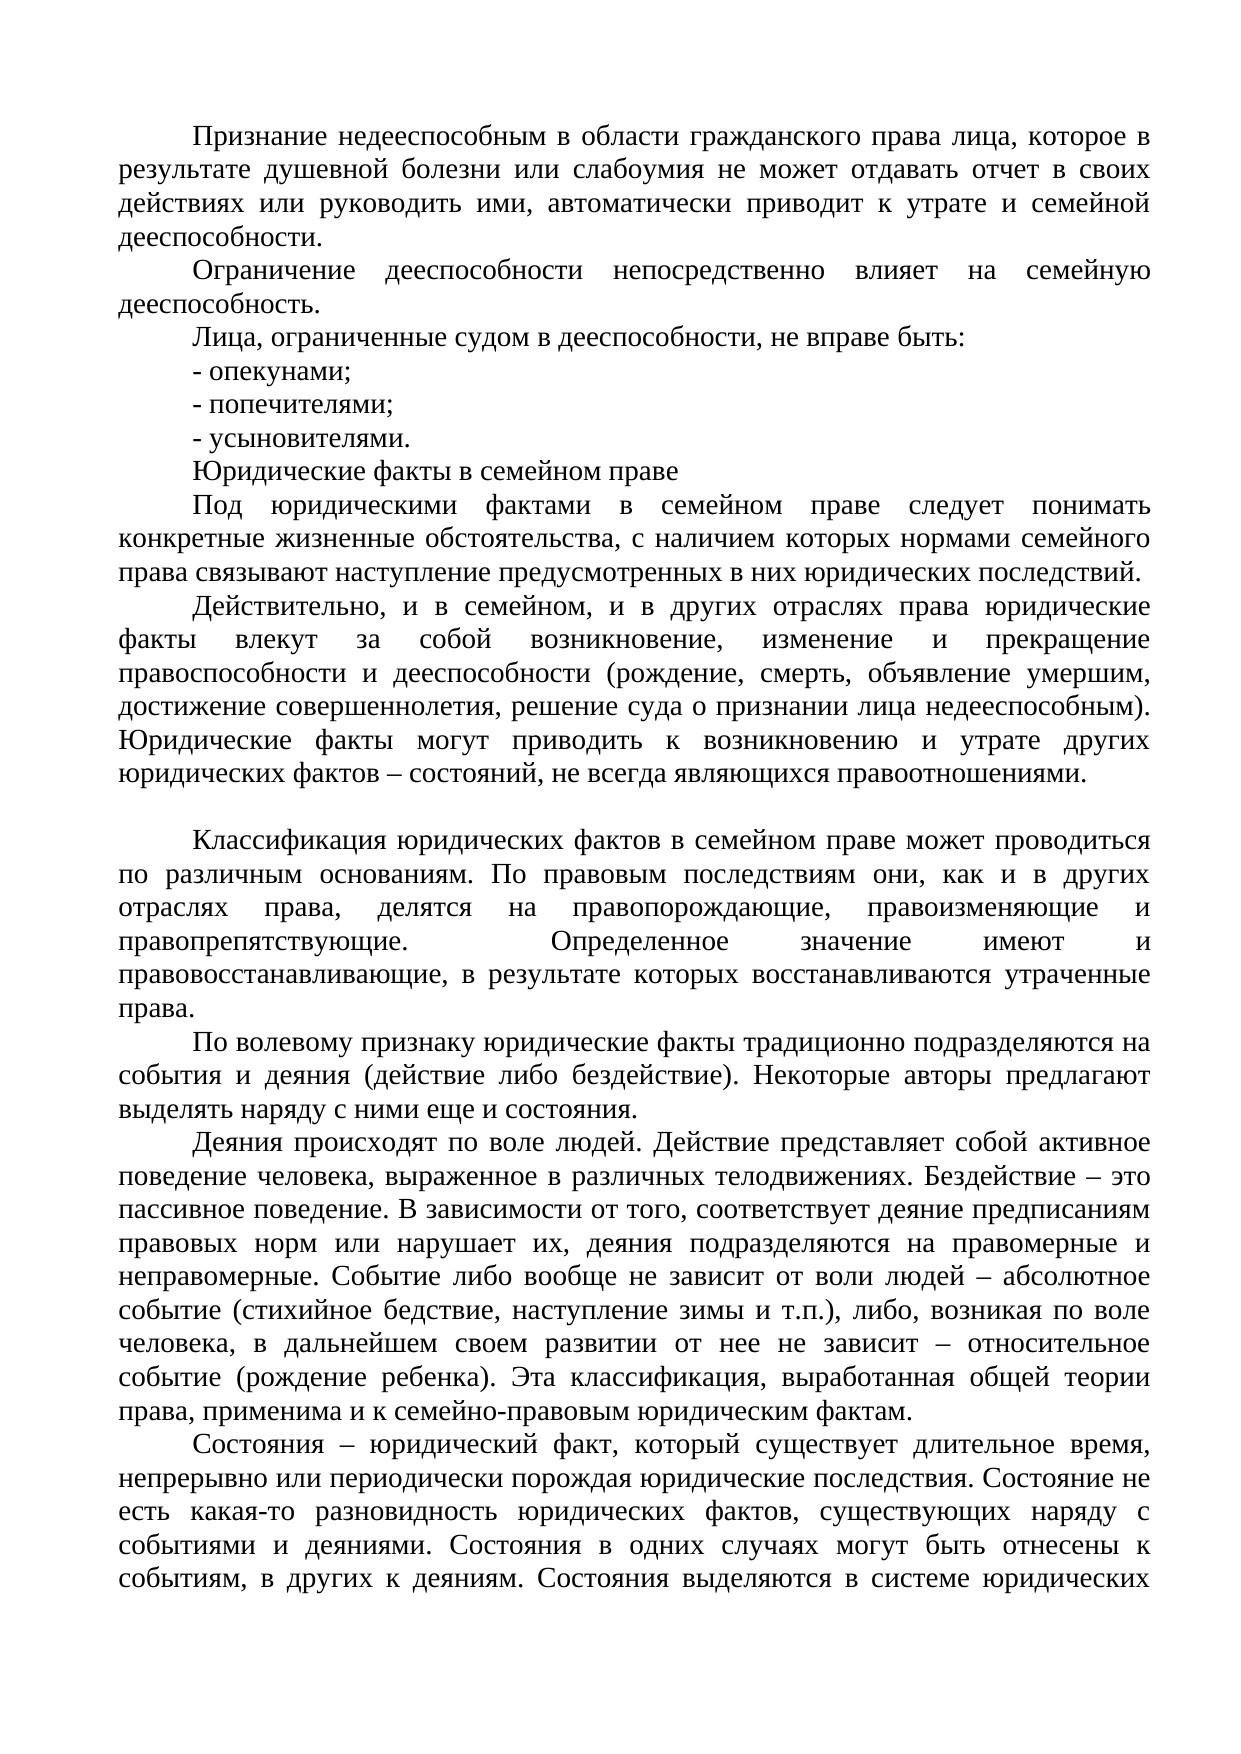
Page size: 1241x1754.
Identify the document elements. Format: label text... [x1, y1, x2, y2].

text Юридические факты в семейном праве [118, 453, 1152, 487]
text Под юридическими фактами в семейном праве следует понимать конкретные жизненные обстоятельства, с наличием которых нормами семейного права связывают наступление предусмотренных в них юридических последствий. [118, 487, 1152, 588]
text Признание недееспособным в области гражданского права лица, которое в результате душевной болезни или слабоумия не может отдавать отчет в своих действиях или руководить ими, автоматически приводит к утрате и семейной дееспособности. [118, 118, 1152, 252]
text - опекунами; [118, 353, 1152, 386]
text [118, 1426, 1152, 1594]
text - попечителями; [118, 386, 1152, 420]
text По волевому признаку юридические факты традиционно подразделяются на события и деяния (действие либо бездействие). Некоторые авторы предлагают выделять наряду с ними еще и состояния. [118, 1024, 1152, 1124]
text Лица, ограниченные судом в дееспособности, не вправе быть: [118, 319, 1152, 353]
text Классификация юридических фактов в семейном праве может проводиться по различным основаниям. По правовым последствиям они, как и в других отраслях права, делятся на правопорождающие, правоизменяющие и правопрепятствующие. Определенное значение имеют и правовосстанавливающие, в результате которых восстанавливаются утраченные права. [118, 822, 1152, 1024]
text Ограничение дееспособности непосредственно влияет на семейную дееспособность. [118, 252, 1152, 319]
text Действительно, и в семейном, и в других отраслях права юридические факты влекут за собой возникновение, изменение и прекращение правоспособности и дееспособности (рождение, смерть, объявление умершим, достижение совершеннолетия, решение суда о признании лица недееспособным). Юридические факты могут приводить к возникновению и утрате других юридических фактов – состояний, не всегда являющихся правоотношениями. [118, 588, 1152, 789]
text - усыновителями. [118, 420, 1152, 453]
text Деяния происходят по воле людей. Действие представляет собой активное поведение человека, выраженное в различных телодвижениях. Бездействие – это пассивное поведение. В зависимости от того, соответствует деяние предписаниям правовых норм или нарушает их, деяния подразделяются на правомерные и неправомерные. Событие либо вообще не зависит от воли людей – абсолютное событие (стихийное бедствие, наступление зимы и т.п.), либо, возникая по воле человека, в дальнейшем своем развитии от нее не зависит – относительное событие (рождение ребенка). Эта классификация, выработанная общей теории права, применима и к семейно-правовым юридическим фактам. [118, 1124, 1152, 1426]
